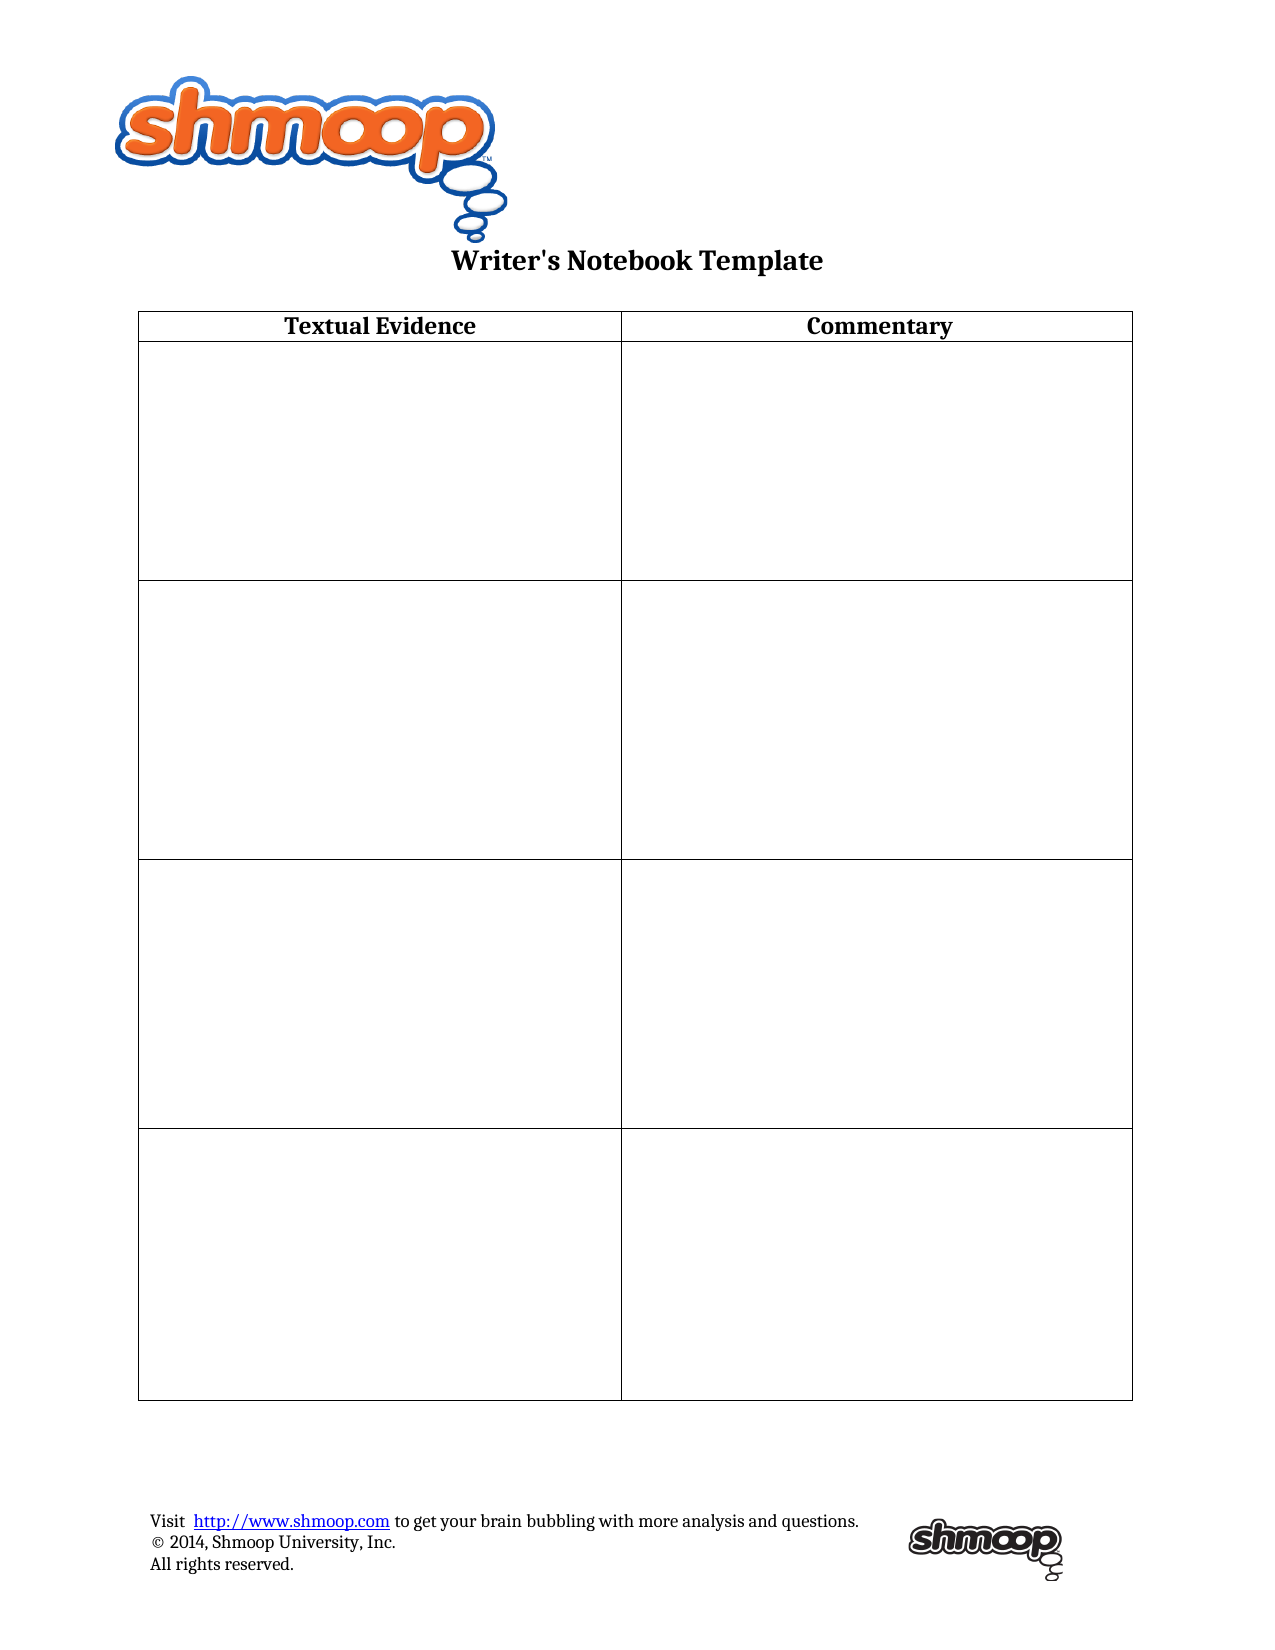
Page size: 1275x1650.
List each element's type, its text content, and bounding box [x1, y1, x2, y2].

table_cell [622, 1129, 1132, 1400]
table_cell [139, 581, 621, 859]
picture [112, 75, 511, 244]
table_cell [139, 1129, 621, 1400]
table_cell [622, 860, 1132, 1128]
table_header Textual Evidence [139, 312, 621, 341]
text Writer's Notebook Template [150, 244, 1125, 277]
table_header Commentary [622, 312, 1132, 341]
table_cell [139, 342, 621, 580]
table_cell [139, 860, 621, 1128]
picture [908, 1518, 1063, 1581]
table_cell [622, 342, 1132, 580]
table_cell [622, 581, 1132, 859]
